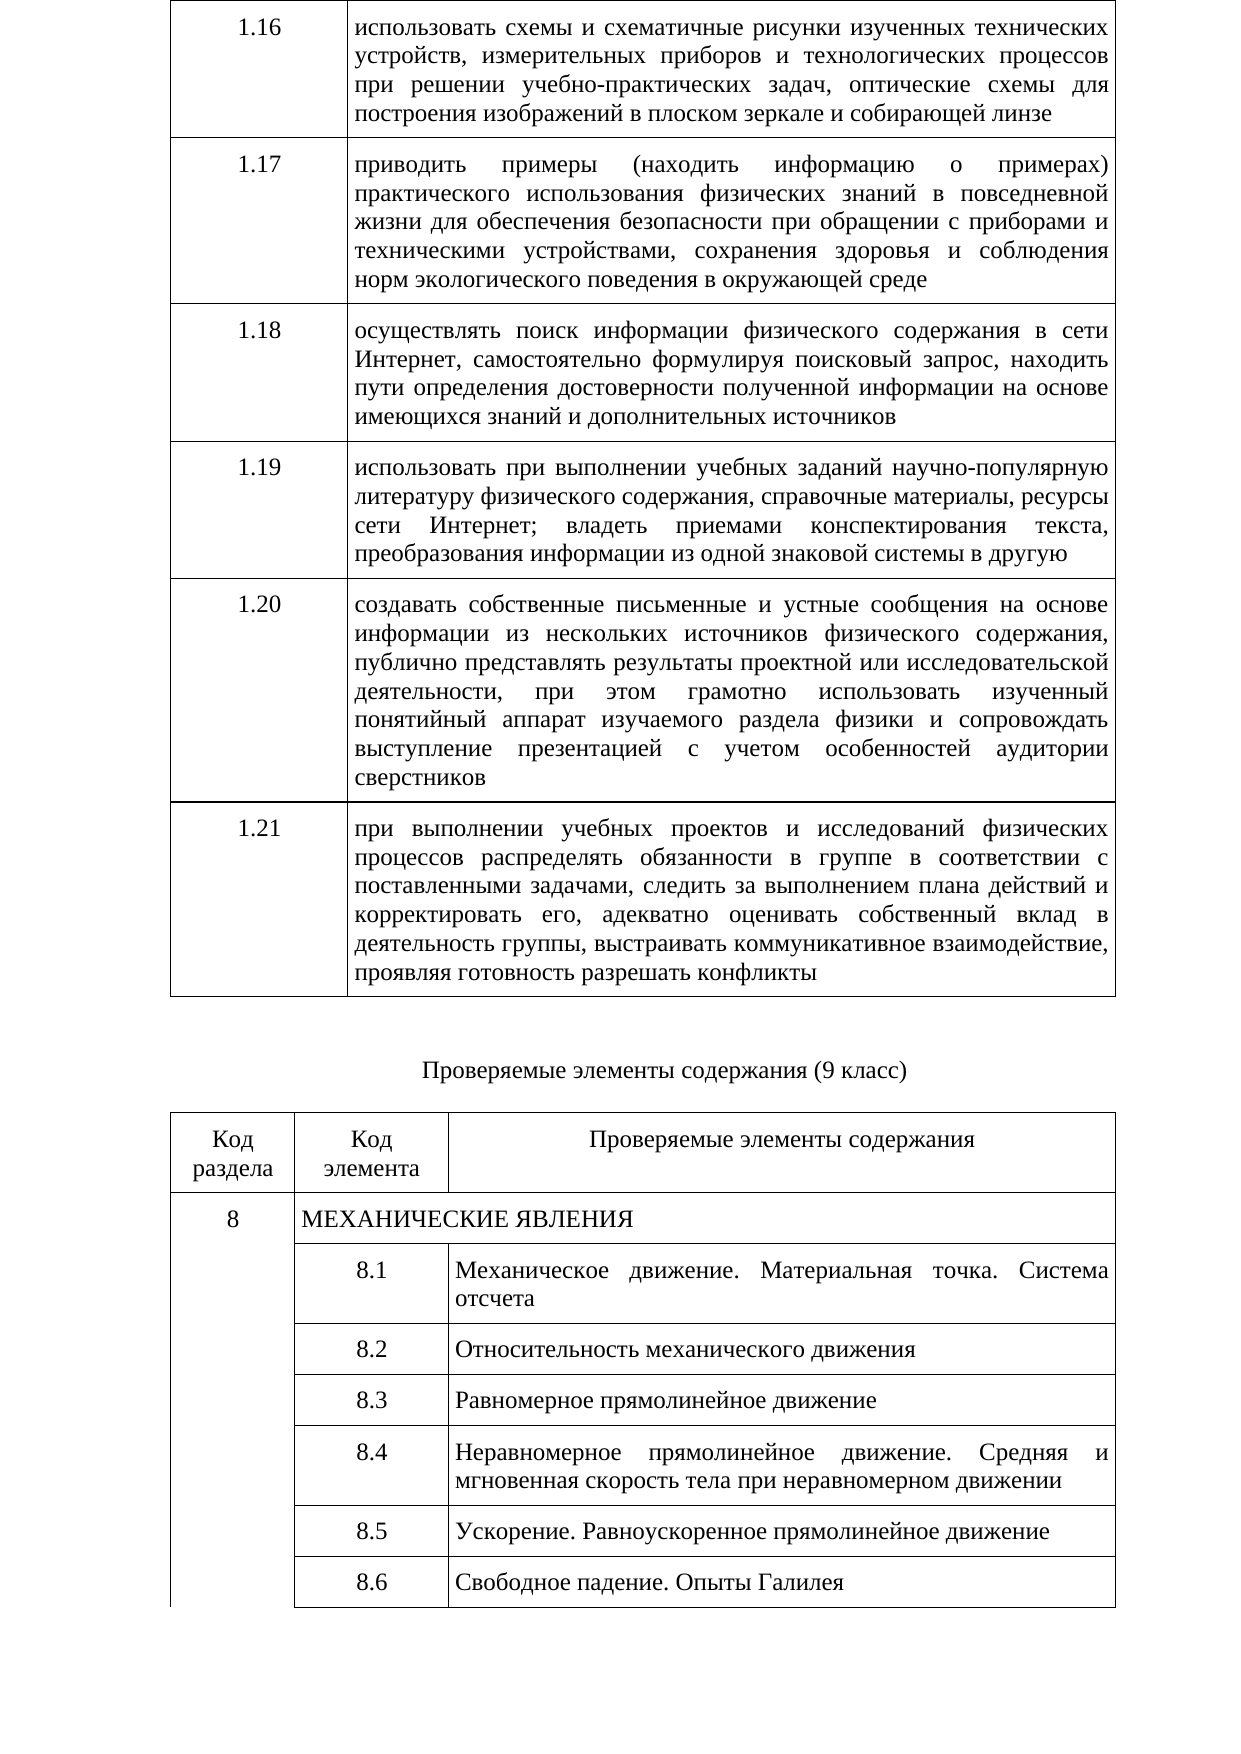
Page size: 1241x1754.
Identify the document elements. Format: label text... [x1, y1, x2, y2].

table_cell Свободное падение. Опыты Галилея [449, 1557, 1115, 1607]
table_cell приводить примеры (находить информацию о примерах) практического использования физических знаний в повседневной жизни для обеспечения безопасности при обращении с приборами и техническими устройствами, сохранения здоровья и соблюдения норм экологического поведения в окружающей среде [348, 138, 1115, 303]
table_cell использовать схемы и схематичные рисунки изученных технических устройств, измерительных приборов и технологических процессов при решении учебно-практических задач, оптические схемы для построения изображений в плоском зеркале и собирающей линзе [348, 1, 1115, 137]
table_cell МЕХАНИЧЕСКИЕ ЯВЛЕНИЯ [295, 1193, 1115, 1243]
table_cell Механическое движение. Материальная точка. Система отсчета [449, 1244, 1115, 1323]
table_header Код раздела [171, 1113, 294, 1192]
table_cell 8.1 [295, 1244, 448, 1323]
table_cell Равномерное прямолинейное движение [449, 1375, 1115, 1425]
table_cell осуществлять поиск информации физического содержания в сети Интернет, самостоятельно формулируя поисковый запрос, находить пути определения достоверности полученной информации на основе имеющихся знаний и дополнительных источников [348, 304, 1115, 441]
table_header Проверяемые элементы содержания [449, 1113, 1115, 1192]
table_cell 8 [171, 1193, 294, 1607]
table_cell 1.17 [171, 138, 347, 303]
table_cell 8.4 [295, 1426, 448, 1505]
table_cell 1.21 [171, 803, 347, 996]
table_cell 1.18 [171, 304, 347, 441]
table_cell 1.19 [171, 442, 347, 578]
table_cell Ускорение. Равноускоренное прямолинейное движение [449, 1506, 1115, 1556]
table_header Код элемента [295, 1113, 448, 1192]
table_cell Относительность механического движения [449, 1324, 1115, 1374]
table_cell Неравномерное прямолинейное движение. Средняя и мгновенная скорость тела при неравномерном движении [449, 1426, 1115, 1505]
table_cell при выполнении учебных проектов и исследований физических процессов распределять обязанности в группе в соответствии с поставленными задачами, следить за выполнением плана действий и корректировать его, адекватно оценивать собственный вклад в деятельность группы, выстраивать коммуникативное взаимодействие, проявляя готовность разрешать конфликты [348, 803, 1115, 996]
table_cell использовать при выполнении учебных заданий научно-популярную литературу физического содержания, справочные материалы, ресурсы сети Интернет; владеть приемами конспектирования текста, преобразования информации из одной знаковой системы в другую [348, 442, 1115, 578]
table_cell создавать собственные письменные и устные сообщения на основе информации из нескольких источников физического содержания, публично представлять результаты проектной или исследовательской деятельности, при этом грамотно использовать изученный понятийный аппарат изучаемого раздела физики и сопровождать выступление презентацией с учетом особенностей аудитории сверстников [348, 579, 1115, 801]
text Проверяемые элементы содержания (9 класс) [177, 1055, 1152, 1083]
table_cell 8.5 [295, 1506, 448, 1556]
table_cell 1.16 [171, 1, 347, 137]
table_cell 8.6 [295, 1557, 448, 1607]
table_cell 1.20 [171, 579, 347, 801]
table_cell 8.2 [295, 1324, 448, 1374]
table_cell 8.3 [295, 1375, 448, 1425]
